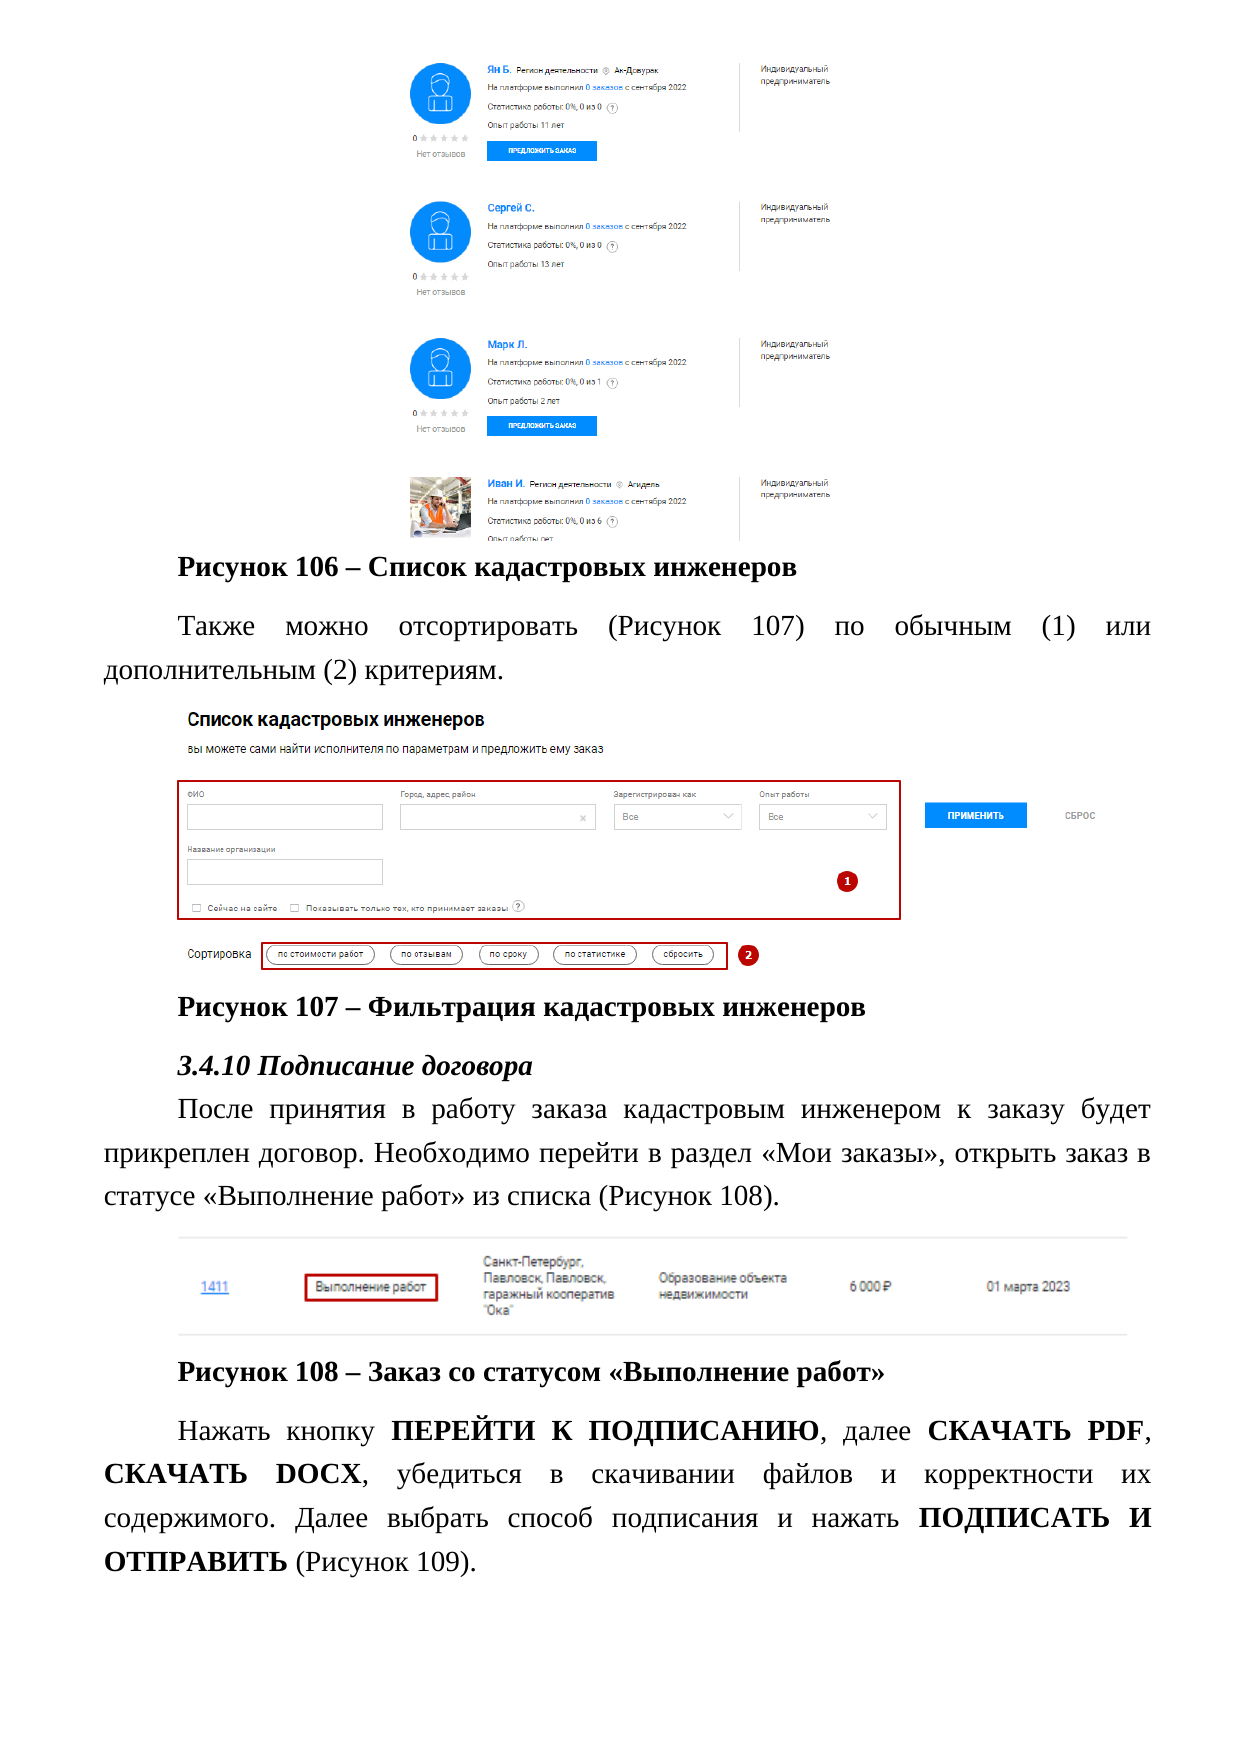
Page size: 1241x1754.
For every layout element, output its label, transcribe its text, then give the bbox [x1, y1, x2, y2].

picture [177, 1222, 1128, 1346]
picture [391, 59, 865, 541]
picture [157, 695, 1098, 981]
text Рисунок 106 – Список кадастровых инженеров [103, 549, 1152, 583]
text Нажать кнопку ПЕРЕЙТИ К ПОДПИСАНИЮ, далее СКАЧАТЬ PDF, СКАЧАТЬ DOCX, убедиться в скачивании файлов и корректности их содержимого. Далее выбрать способ подписания и нажать ПОДПИСАТЬ И ОТПРАВИТЬ (Рисунок 109). [103, 1413, 1152, 1577]
text Рисунок 107 – Фильтрация кадастровых инженеров [103, 989, 1152, 1022]
text После принятия в работу заказа кадастровым инженером к заказу будет прикреплен договор. Необходимо перейти в раздел «Мои заказы», открыть заказ в статусе «Выполнение работ» из списка (Рисунок 108). [103, 1091, 1152, 1212]
text Рисунок 108 – Заказ со статусом «Выполнение работ» [103, 1354, 1152, 1388]
text 3.4.10 Подписание договора [103, 1048, 1152, 1081]
text Также можно отсортировать (Рисунок 107) по обычным (1) или дополнительным (2) критериям. [103, 608, 1152, 685]
